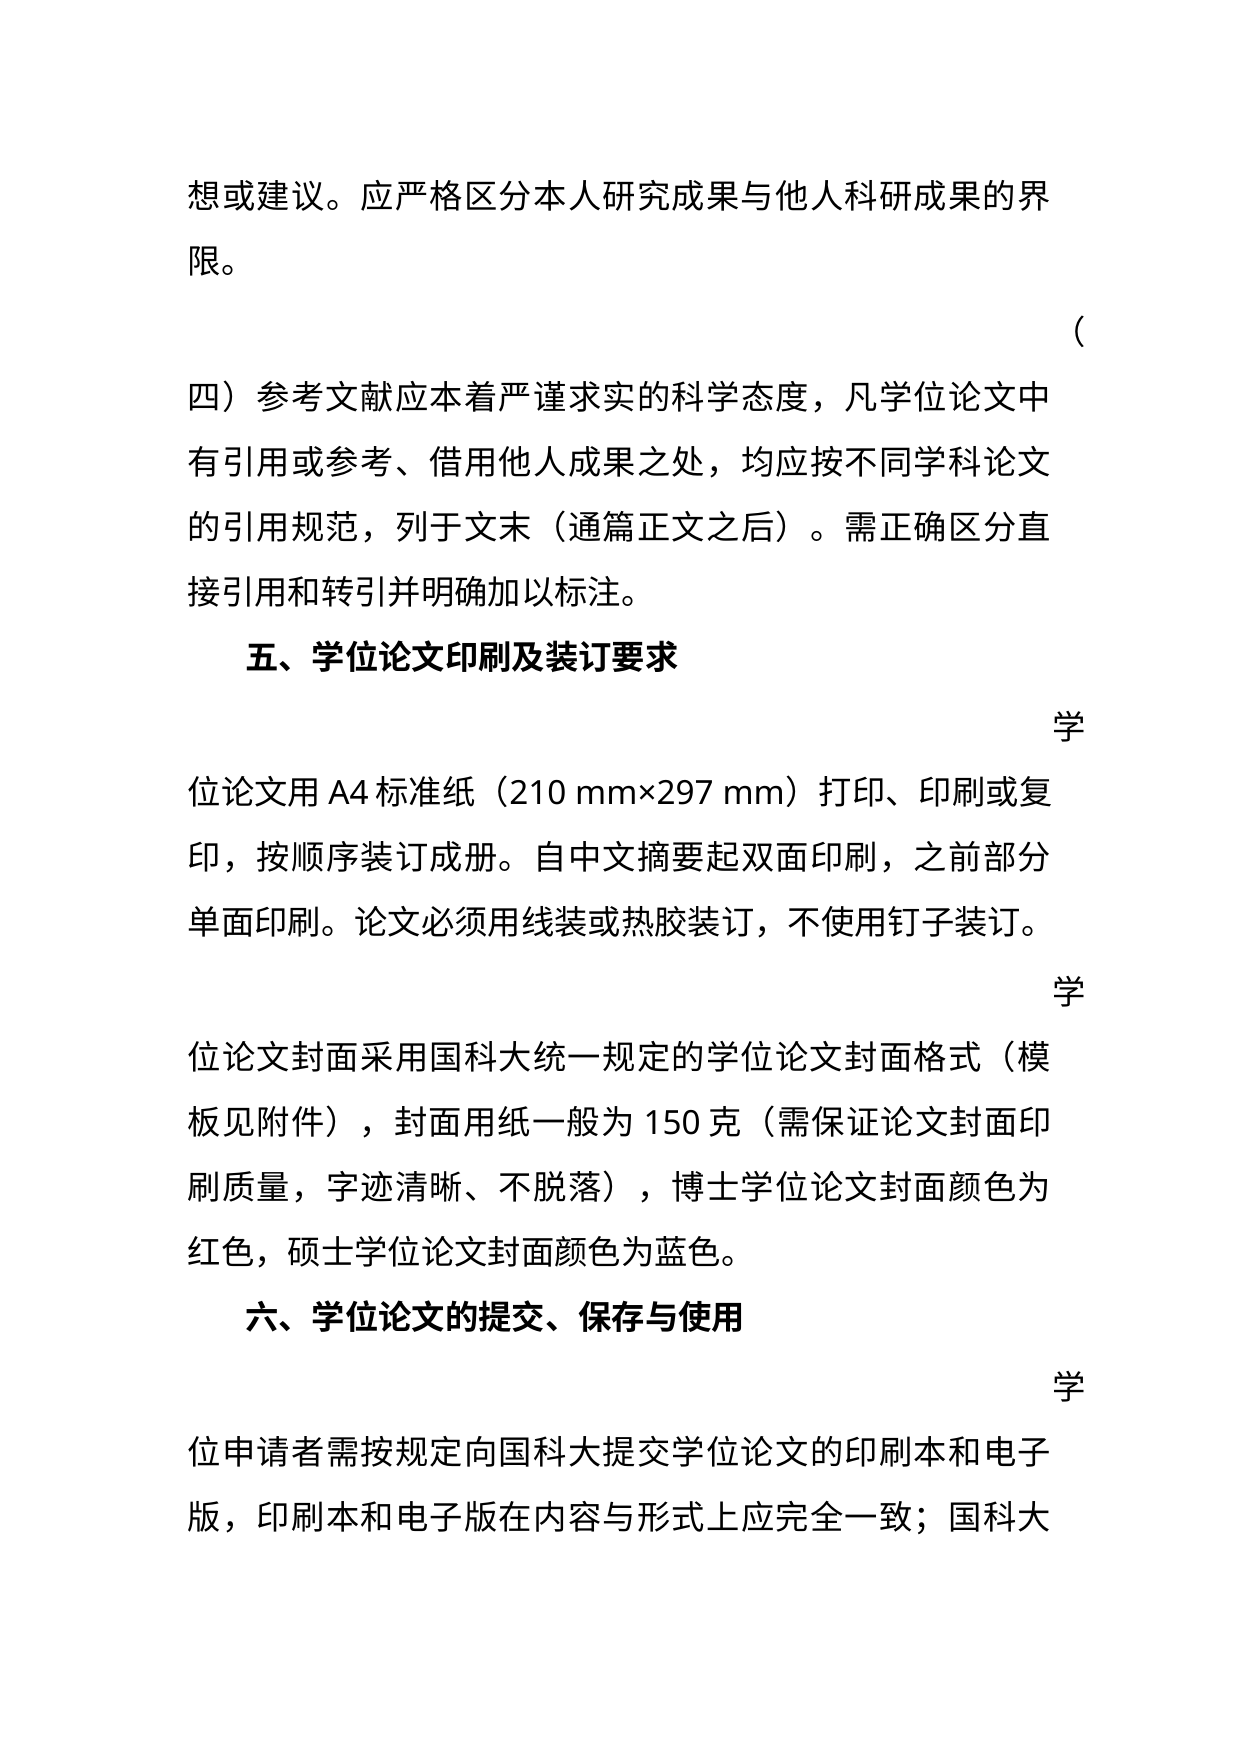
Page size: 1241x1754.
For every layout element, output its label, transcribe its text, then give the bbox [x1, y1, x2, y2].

text 六、学位论文的提交、保存与使用 [245, 1283, 1053, 1348]
text （四）参考文献应本着严谨求实的科学态度，凡学位论文中有引用或参考、借用他人成果之处，均应按不同学科论文的引用规范，列于文末（通篇正文之后）。需正确区分直接引用和转引并明确加以标注。 [187, 297, 1053, 622]
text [187, 1353, 1053, 1548]
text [187, 162, 1053, 292]
text 学位论文用A4标准纸（210 mm×297 mm）打印、印刷或复印，按顺序装订成册。自中文摘要起双面印刷，之前部分单面印刷。论文必须用线装或热胶装订，不使用钉子装订。 [187, 692, 1053, 952]
text 学位论文封面采用国科大统一规定的学位论文封面格式（模板见附件），封面用纸一般为150克（需保证论文封面印刷质量，字迹清晰、不脱落），博士学位论文封面颜色为红色，硕士学位论文封面颜色为蓝色。 [187, 958, 1053, 1283]
text 五、学位论文印刷及装订要求 [245, 622, 1053, 687]
